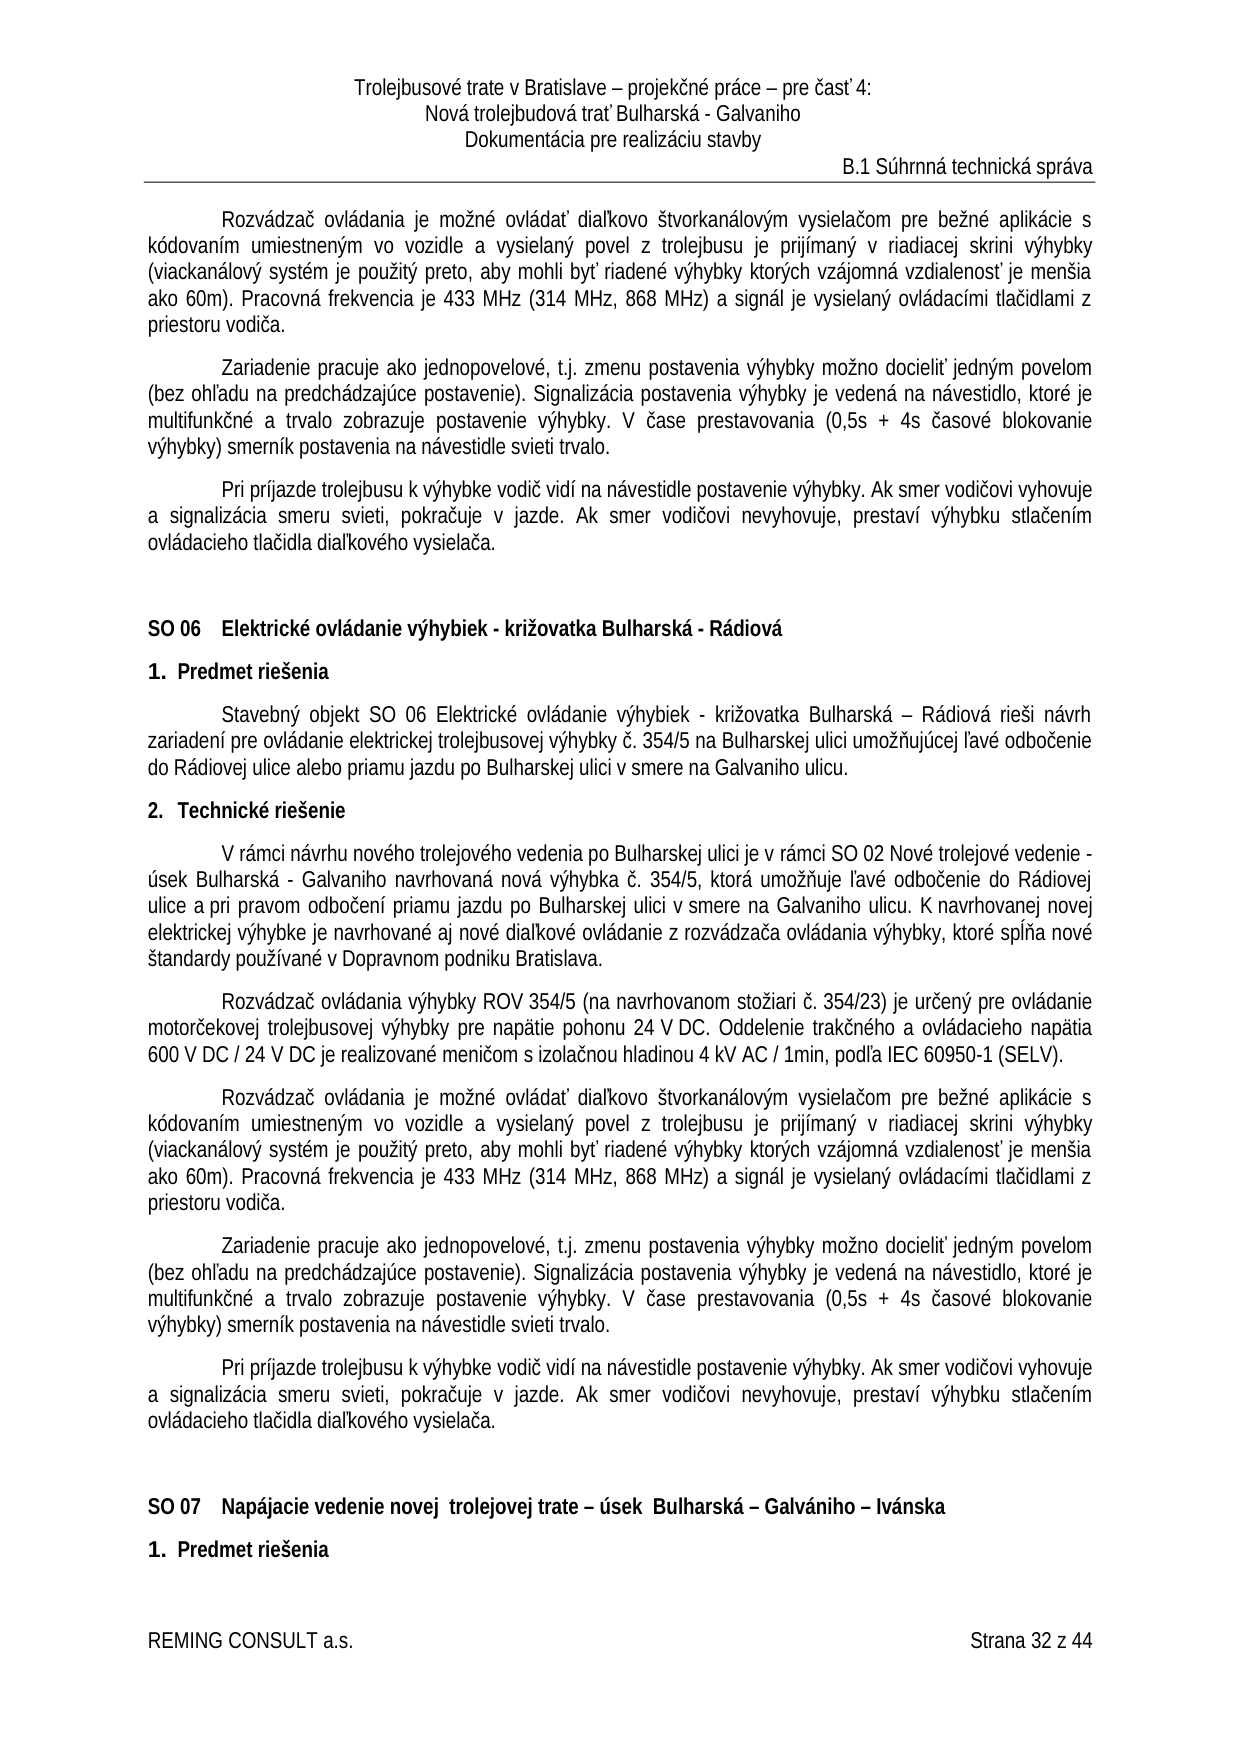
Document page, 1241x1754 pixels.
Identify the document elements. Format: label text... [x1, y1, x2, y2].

subtitle Predmet riešenia [148, 1536, 1093, 1562]
subtitle Technické riešenie [148, 797, 1093, 823]
text V rámci návrhu nového trolejového vedenia po Bulharskej ulici je v rámci SO 02 Nové trolejové vedenie - úsek Bulharská - Galvaniho navrhovaná nová výhybka č. 354/5, ktorá umožňuje ľavé odbočenie do Rádiovej ulice a pri pravom odbočení priamu jazdu po Bulharskej ulici v smere na Galvaniho ulicu. K navrhovanej novej elektrickej výhybke je navrhované aj nové diaľkové ovládanie z rozvádzača ovládania výhybky, ktoré spĺňa nové štandardy používané v Dopravnom podniku Bratislava. [148, 839, 1093, 971]
text Zariadenie pracuje ako jednopovelové, t.j. zmenu postavenia výhybky možno docieliť jedným povelom (bez ohľadu na predchádzajúce postavenie). Signalizácia postavenia výhybky je vedená na návestidlo, ktoré je multifunkčné a trvalo zobrazuje postavenie výhybky. V čase prestavovania (0,5s + 4s časové blokovanie výhybky) smerník postavenia na návestidle svieti trvalo. [148, 354, 1093, 459]
subtitle Predmet riešenia [148, 658, 1093, 684]
text Stavebný objekt SO 06 Elektrické ovládanie výhybiek - križovatka Bulharská – Rádiová rieši návrh zariadení pre ovládanie elektrickej trolejbusovej výhybky č. 354/5 na Bulharskej ulici umožňujúcej ľavé odbočenie do Rádiovej ulice alebo priamu jazdu po Bulharskej ulici v smere na Galvaniho ulicu. [148, 701, 1093, 780]
subtitle SO 07 Napájacie vedenie novej trolejovej trate – úsek Bulharská – Galvániho – Ivánska [148, 1493, 1093, 1519]
text Rozvádzač ovládania je možné ovládať diaľkovo štvorkanálovým vysielačom pre bežné aplikácie s kódovaním umiestneným vo vozidle a vysielaný povel z trolejbusu je prijímaný v riadiacej skrini výhybky (viackanálový systém je použitý preto, aby mohli byť riadené výhybky ktorých vzájomná vzdialenosť je menšia ako 60m). Pracovná frekvencia je 433 MHz (314 MHz, 868 MHz) a signál je vysielaný ovládacími tlačidlami z priestoru vodiča. [148, 1084, 1093, 1216]
text Rozvádzač ovládania je možné ovládať diaľkovo štvorkanálovým vysielačom pre bežné aplikácie s kódovaním umiestneným vo vozidle a vysielaný povel z trolejbusu je prijímaný v riadiacej skrini výhybky (viackanálový systém je použitý preto, aby mohli byť riadené výhybky ktorých vzájomná vzdialenosť je menšia ako 60m). Pracovná frekvencia je 433 MHz (314 MHz, 868 MHz) a signál je vysielaný ovládacími tlačidlami z priestoru vodiča. [148, 206, 1093, 337]
text Pri príjazde trolejbusu k výhybke vodič vidí na návestidle postavenie výhybky. Ak smer vodičovi vyhovuje a signalizácia smeru svieti, pokračuje v jazde. Ak smer vodičovi nevyhovuje, prestaví výhybku stlačením ovládacieho tlačidla diaľkového vysielača. [148, 476, 1093, 555]
text Zariadenie pracuje ako jednopovelové, t.j. zmenu postavenia výhybky možno docieliť jedným povelom (bez ohľadu na predchádzajúce postavenie). Signalizácia postavenia výhybky je vedená na návestidlo, ktoré je multifunkčné a trvalo zobrazuje postavenie výhybky. V čase prestavovania (0,5s + 4s časové blokovanie výhybky) smerník postavenia na návestidle svieti trvalo. [148, 1232, 1093, 1338]
text Rozvádzač ovládania výhybky ROV 354/5 (na navrhovanom stožiari č. 354/23) je určený pre ovládanie motorčekovej trolejbusovej výhybky pre napätie pohonu 24 V DC. Oddelenie trakčného a ovládacieho napätia 600 V DC / 24 V DC je realizované meničom s izolačnou hladinou 4 kV AC / 1min, podľa IEC 60950-1 (SELV). [148, 988, 1093, 1067]
text Pri príjazde trolejbusu k výhybke vodič vidí na návestidle postavenie výhybky. Ak smer vodičovi vyhovuje a signalizácia smeru svieti, pokračuje v jazde. Ak smer vodičovi nevyhovuje, prestaví výhybku stlačením ovládacieho tlačidla diaľkového vysielača. [148, 1354, 1093, 1433]
subtitle SO 06 Elektrické ovládanie výhybiek - križovatka Bulharská - Rádiová [148, 615, 1093, 641]
